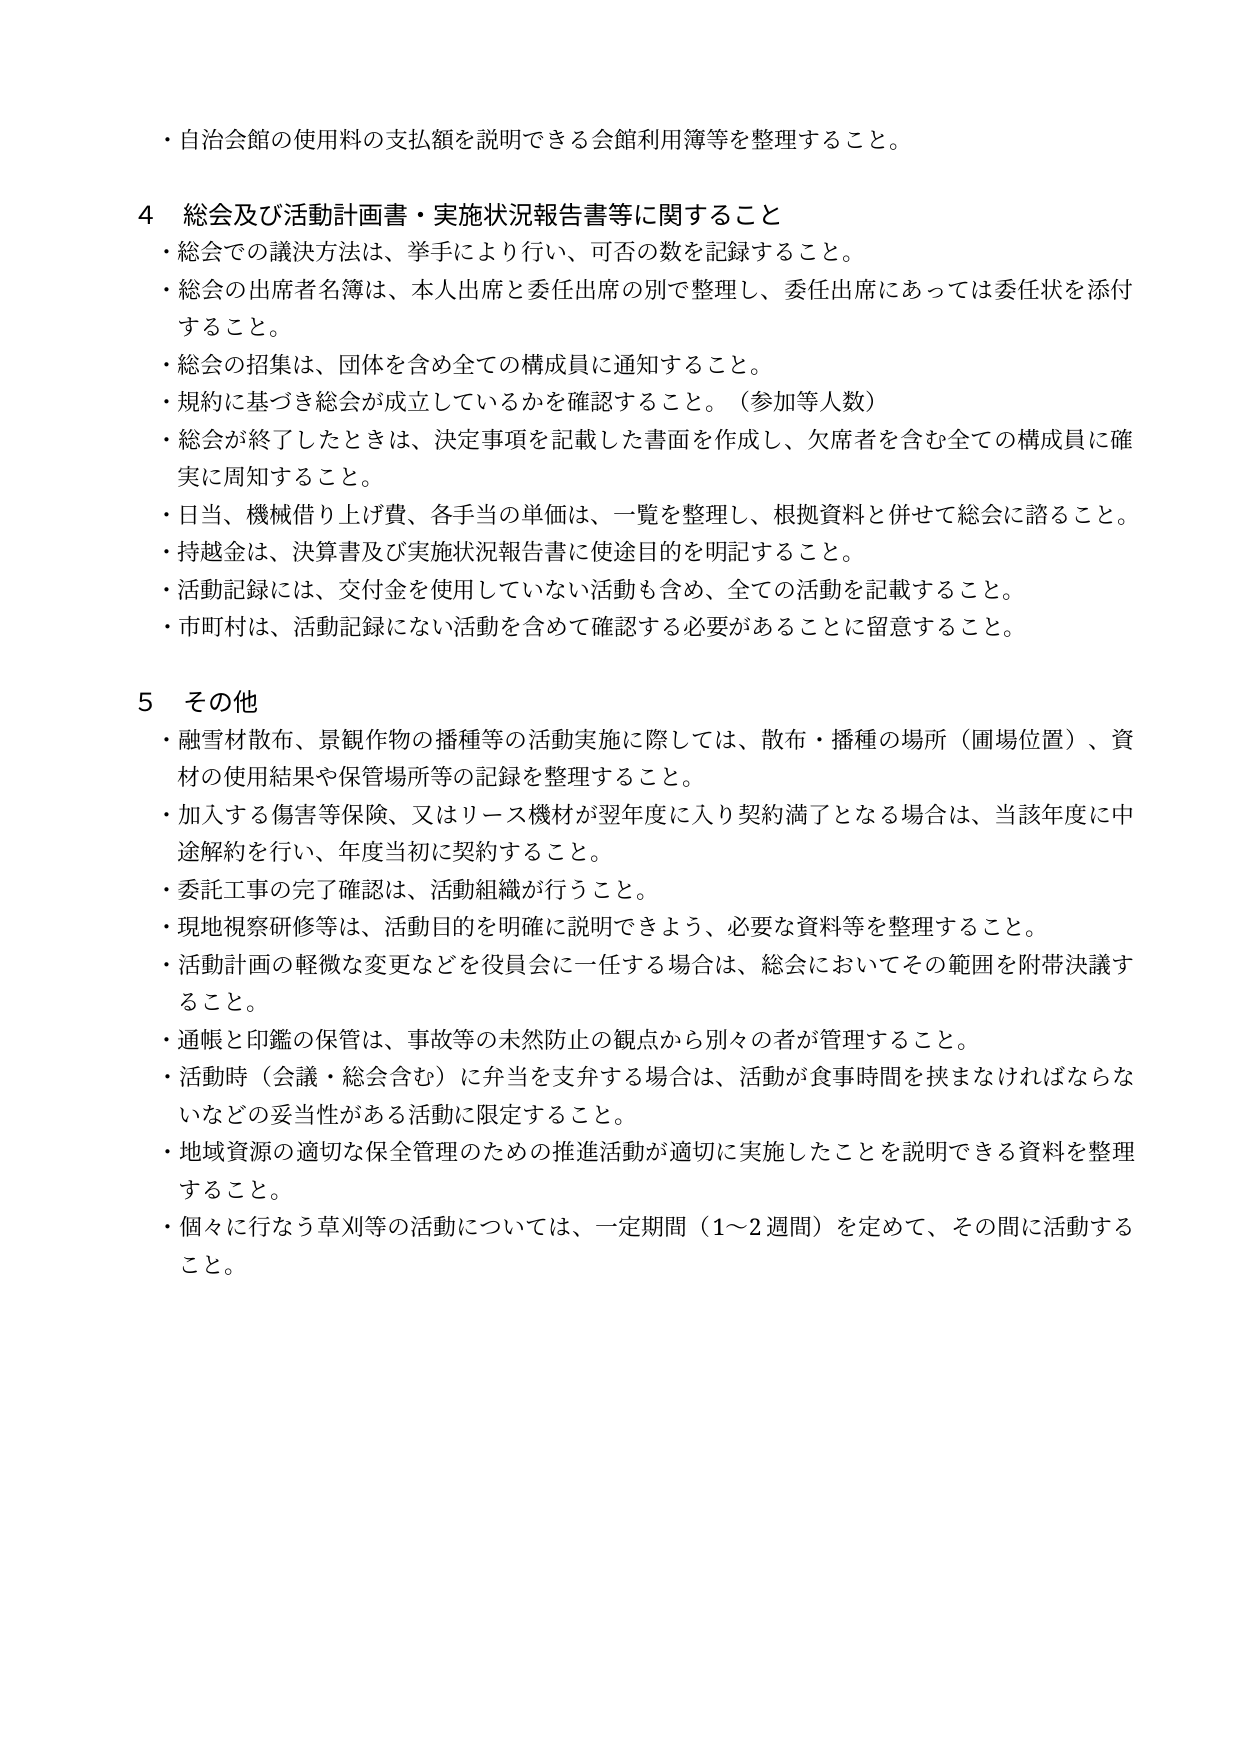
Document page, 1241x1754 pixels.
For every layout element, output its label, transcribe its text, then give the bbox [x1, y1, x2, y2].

list ・融雪材散布、景観作物の播種等の活動実施に際しては、散布・播種の場所（圃場位置）、資材の使用結果や保管場所等の記録を整理すること。 [155, 719, 1137, 794]
text ・個々に行なう草刈等の活動については、一定期間（1～2週間）を定めて、その間に活動すること。 [156, 1207, 1137, 1282]
text ・地域資源の適切な保全管理のための推進活動が適切に実施したことを説明できる資料を整理すること。 [156, 1132, 1137, 1207]
list ・総会での議決方法は、挙手により行い、可否の数を記録すること。 [155, 232, 1137, 269]
list ・総会が終了したときは、決定事項を記載した書面を作成し、欠席者を含む全ての構成員に確実に周知すること。 [155, 419, 1137, 494]
text ・自治会館の使用料の支払額を説明できる会館利用簿等を整理すること。 [156, 119, 1137, 157]
text ４ 総会及び活動計画書・実施状況報告書等に関すること [133, 194, 1137, 232]
list ・活動記録には、交付金を使用していない活動も含め、全ての活動を記載すること。 [155, 569, 1137, 607]
list ・総会の招集は、団体を含め全ての構成員に通知すること。 [155, 344, 1137, 382]
list ・持越金は、決算書及び実施状況報告書に使途目的を明記すること。 [155, 532, 1137, 569]
list ・加入する傷害等保険、又はリース機材が翌年度に入り契約満了となる場合は、当該年度に中途解約を行い、年度当初に契約すること。 [155, 794, 1137, 869]
list ・活動計画の軽微な変更などを役員会に一任する場合は、総会においてその範囲を附帯決議すること。 [155, 944, 1137, 1019]
list ・総会の出席者名簿は、本人出席と委任出席の別で整理し、委任出席にあっては委任状を添付すること。 [155, 269, 1137, 344]
list ・日当、機械借り上げ費、各手当の単価は、一覧を整理し、根拠資料と併せて総会に諮ること。 [155, 494, 1137, 532]
list ・規約に基づき総会が成立しているかを確認すること。（参加等人数） [155, 382, 1137, 419]
list ・通帳と印鑑の保管は、事故等の未然防止の観点から別々の者が管理すること。 [155, 1019, 1137, 1057]
text ・活動時（会議・総会含む）に弁当を支弁する場合は、活動が食事時間を挟まなければならないなどの妥当性がある活動に限定すること。 [156, 1057, 1137, 1132]
list ・委託工事の完了確認は、活動組織が行うこと。 [155, 869, 1137, 907]
list ・現地視察研修等は、活動目的を明確に説明できよう、必要な資料等を整理すること。 [155, 907, 1137, 944]
text ・市町村は、活動記録にない活動を含めて確認する必要があることに留意すること。 [156, 607, 1137, 644]
text ５ その他 [133, 682, 1137, 719]
